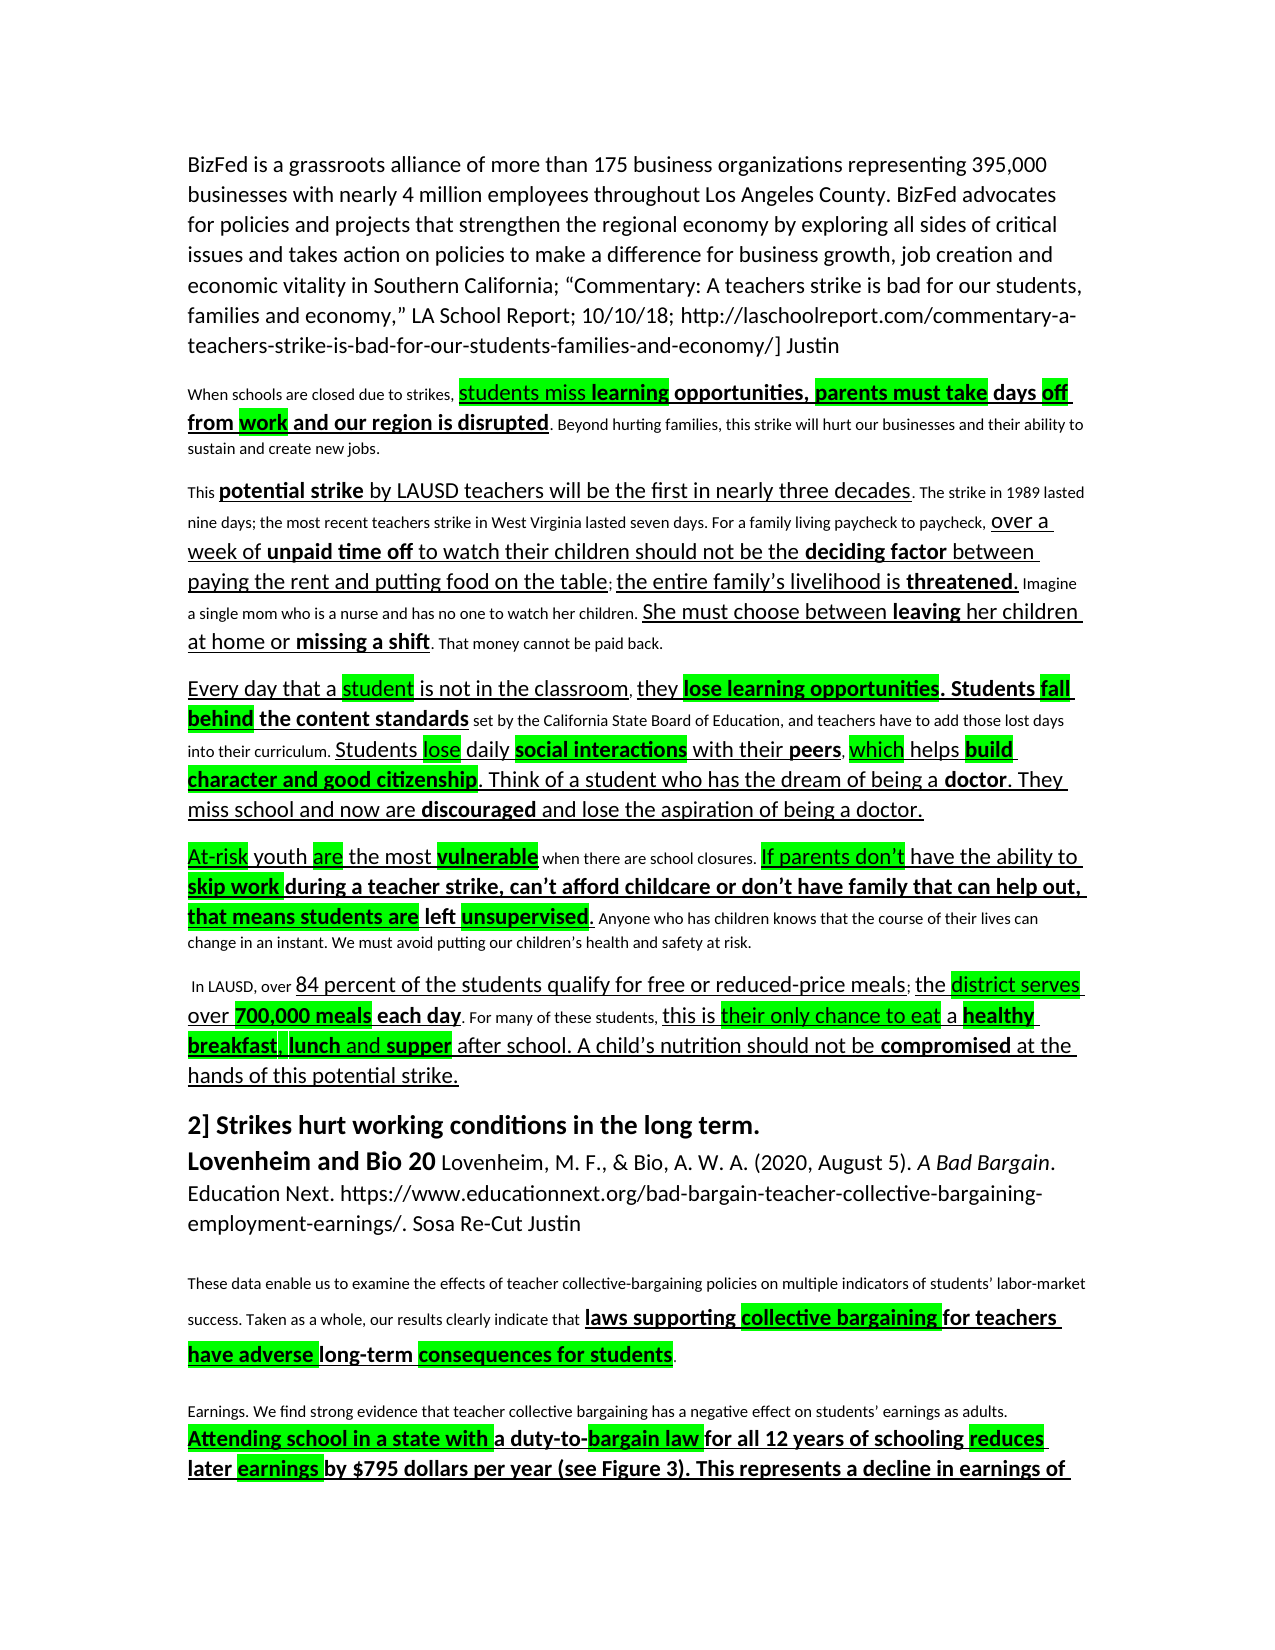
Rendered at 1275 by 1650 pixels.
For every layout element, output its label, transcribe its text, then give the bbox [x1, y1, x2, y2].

text When schools are closed due to strikes, students miss learning opportunities, parents must take days off from work and our region is disrupted. Beyond hurting families, this strike will hurt our businesses and their ability to sustain and create new jobs. [187, 378, 1087, 458]
text At-risk youth are the most vulnerable when there are school closures. If parents don’t have the ability to skip work during a teacher strike, can’t afford childcare or don’t have family that can help out, that means students are left unsupervised. Anyone who has children knows that the course of their lives can change in an instant. We must avoid putting our children’s health and safety at risk. [187, 842, 1087, 896]
text Lovenheim and Bio 20 Lovenheim, M. F., & Bio, A. W. A. (2020, August 5). A Bad Bargain. Education Next. https://www.educationnext.org/bad-bargain-teacher-collective-bargaining-employment-earnings/. Sosa Re-Cut Justin [187, 1144, 1087, 1237]
text Every day that a student is not in the classroom, they lose learning opportunities. Students fall behind the content standards set by the California State Board of Education, and teachers have to add those lost days into their curriculum. Students lose daily social interactions with their peers, which helps build character and good citizenship. Think of a student who has the dream of being a doctor. They miss school and now are discouraged and lose the aspiration of being a doctor. [187, 674, 1087, 823]
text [187, 1401, 1087, 1482]
subtitle 2] Strikes hurt working conditions in the long term. [187, 1108, 1087, 1141]
text In LAUSD, over 84 percent of the students qualify for free or reduced-price meals; the district serves over 700,000 meals each day. For many of these students, this is their only chance to eat a healthy breakfast, lunch and supper after school. A child’s nutrition should not be compromised at the hands of this potential strike. [187, 971, 1087, 1089]
text At-risk youth are the most vulnerable when there are school closures. If parents don’t have the ability to skip work during a teacher strike, can’t afford childcare or don’t have family that can help out, that means students are left unsupervised. Anyone who has children knows that the course of their lives can change in an instant. We must avoid putting our children’s health and safety at risk. [187, 897, 1087, 952]
text This potential strike by LAUSD teachers will be the first in nearly three decades. The strike in 1989 lasted nine days; the most recent teachers strike in West Virginia lasted seven days. For a family living paycheck to paycheck, over a week of unpaid time off to watch their children should not be the deciding factor between paying the rent and putting food on the table; the entire family’s livelihood is threatened. Imagine a single mom who is a nurse and has no one to watch her children. She must choose between leaving her children at home or missing a shift. That money cannot be paid back. [187, 476, 1087, 656]
text These data enable us to examine the effects of teacher collective-bargaining policies on multiple indicators of students’ labor-market success. Taken as a whole, our results clearly indicate that laws supporting collective bargaining for teachers have adverse long-term consequences for students. [187, 1256, 1087, 1368]
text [187, 150, 1087, 359]
